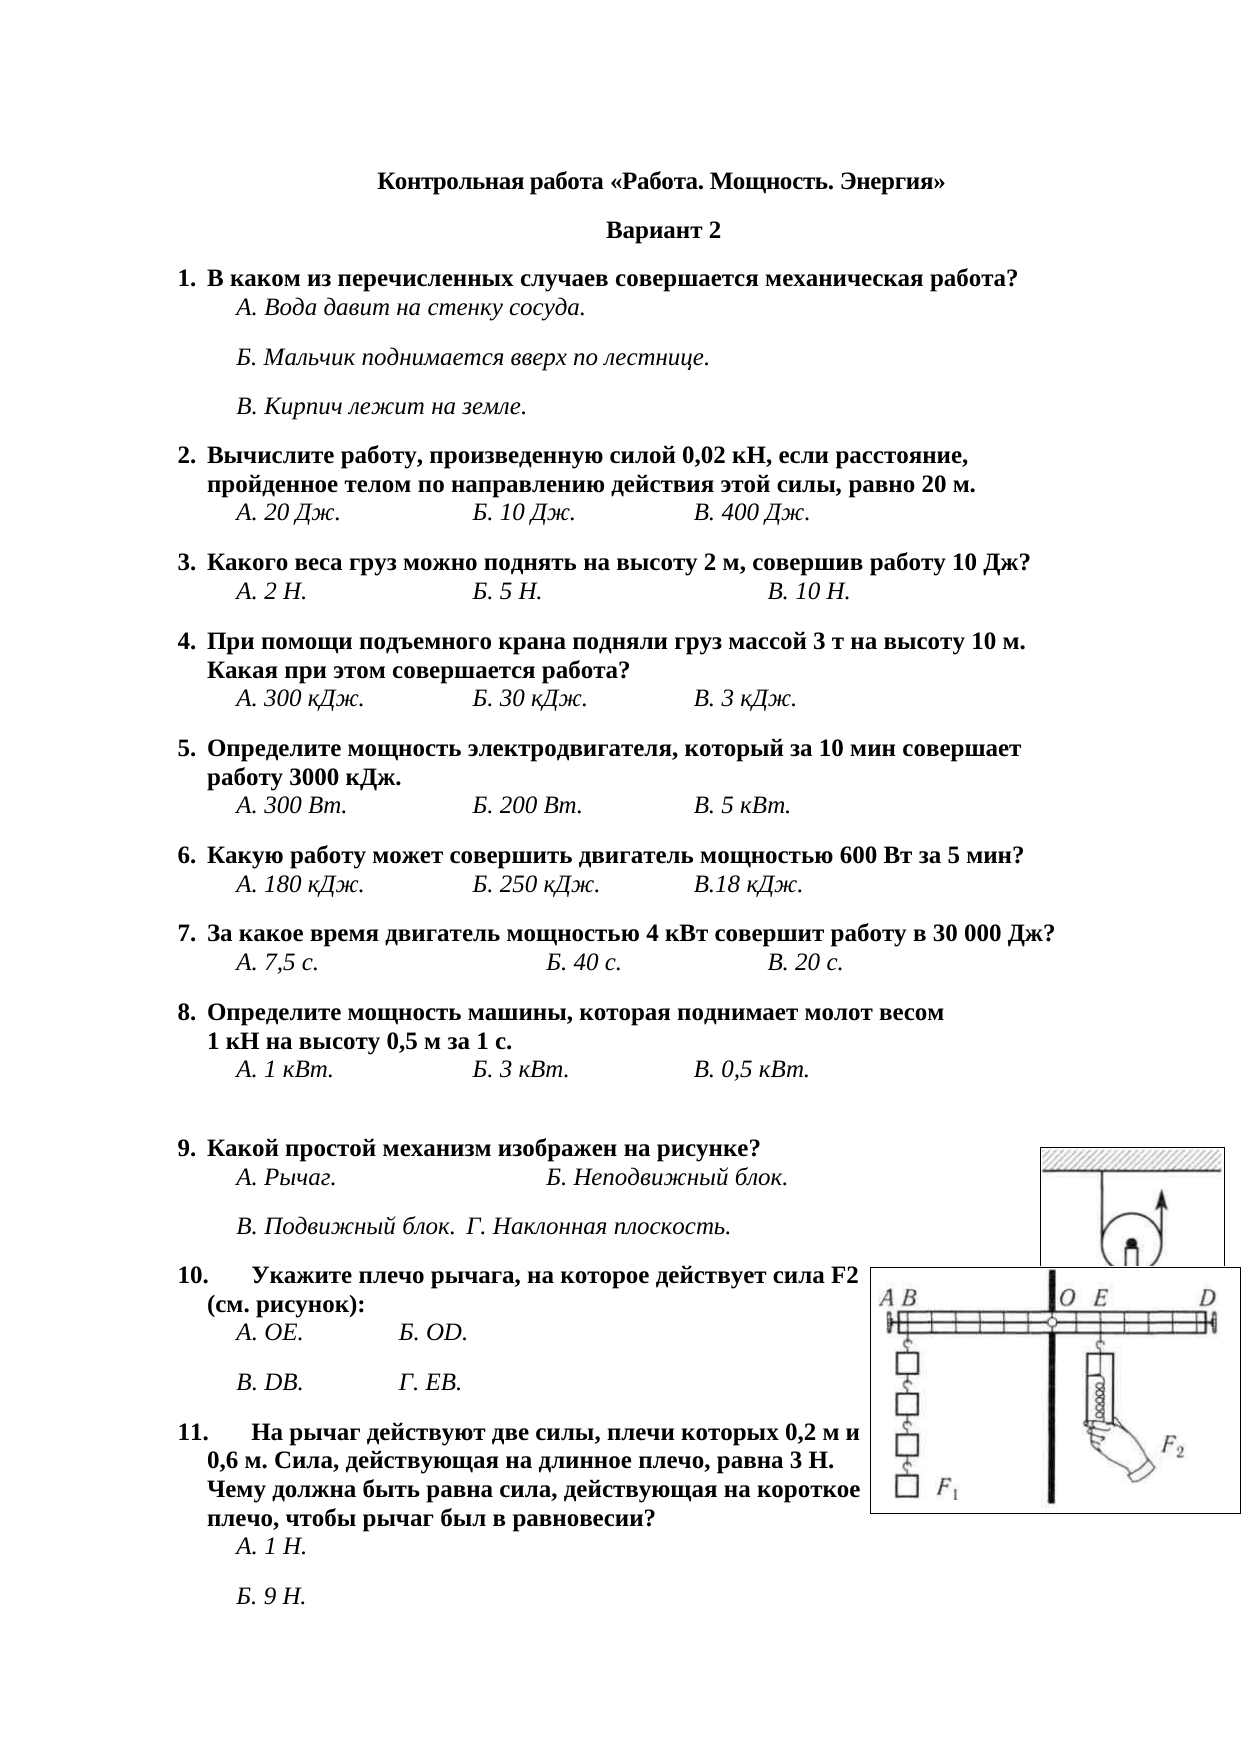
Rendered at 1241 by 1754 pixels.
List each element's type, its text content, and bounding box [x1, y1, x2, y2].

text Б. 9 Н. [236, 1581, 1240, 1610]
text А. 1 Н. [236, 1532, 1240, 1560]
text А. 7,5 с. Б. 40 с. В. 20 с. [236, 947, 1240, 976]
picture [871, 1396, 1240, 1513]
picture [871, 1268, 1240, 1318]
text А. 300 Вт. Б. 200 Вт. В. 5 кВт. [236, 791, 1240, 819]
text А. ОЕ. Б. OD. [236, 1318, 1240, 1346]
text А. 180 кДж. Б. 250 кДж. В.18 кДж. [236, 869, 1240, 898]
list В каком из перечисленных случаев совершается механическая работа? [177, 264, 1240, 292]
text А. 1 кВт. Б. 3 кВт. В. 0,5 кВт. [236, 1054, 1240, 1083]
text А. 20 Дж. Б. 10 Дж. В. 400 Дж. [236, 498, 1240, 526]
text Б. Мальчик поднимается вверх по лестнице. В. Кирпич лежит на земле. [236, 342, 712, 420]
picture [870, 1162, 1241, 1267]
subtitle На рычаг действуют две силы, плечи которых 0,2 м и 0,6 м. Сила, действующая на длинное плечо, равна 3 Н. Чему должна быть равна сила, действующая на короткое плечо, чтобы рычаг был в равновесии? [177, 1417, 861, 1532]
subtitle Определите мощность машины, которая поднимает молот весом 1 кН на высоту 0,5 м за 1 с. [177, 997, 944, 1054]
subtitle Какую работу может совершить двигатель мощностью 600 Вт за 5 мин? [177, 840, 1240, 869]
subtitle Вычислите работу, произведенную силой 0,02 кН, если расстояние, пройденное телом по направлению действия этой силы, равно 20 м. [177, 440, 1106, 498]
subtitle Какой простой механизм изображен на рисунке? [177, 1133, 1240, 1162]
subtitle За какое время двигатель мощностью 4 кВт совершит работу в 30 000 Дж? [177, 919, 1240, 947]
subtitle Контрольная работа «Работа. Мощность. Энергия» Вариант 2 [377, 166, 946, 243]
subtitle Укажите плечо рычага, на которое действует сила F2 (см. рисунок): [177, 1260, 859, 1318]
text В. DB. Г. ЕВ. [236, 1367, 1240, 1396]
picture [871, 1346, 1240, 1367]
subtitle Определите мощность электродвигателя, который за 10 мин совершает работу 3000 кДж. [177, 733, 1104, 791]
text А. 2 Н. Б. 5 Н. В. 10 Н. [236, 576, 1240, 605]
text А. 300 кДж. Б. 30 кДж. В. 3 кДж. [236, 683, 1240, 712]
text А. Вода давит на стенку сосуда. [236, 292, 1240, 321]
text А. Рычаг. Б. Неподвижный блок. В. Подвижный блок. Г. Наклонная плоскость. [236, 1162, 789, 1239]
subtitle При помощи подъемного крана подняли груз массой 3 т на высоту 10 м. Какая при этом совершается работа? [177, 626, 1103, 683]
subtitle Какого веса груз можно поднять на высоту 2 м, совершив работу 10 Дж? [177, 548, 1240, 576]
